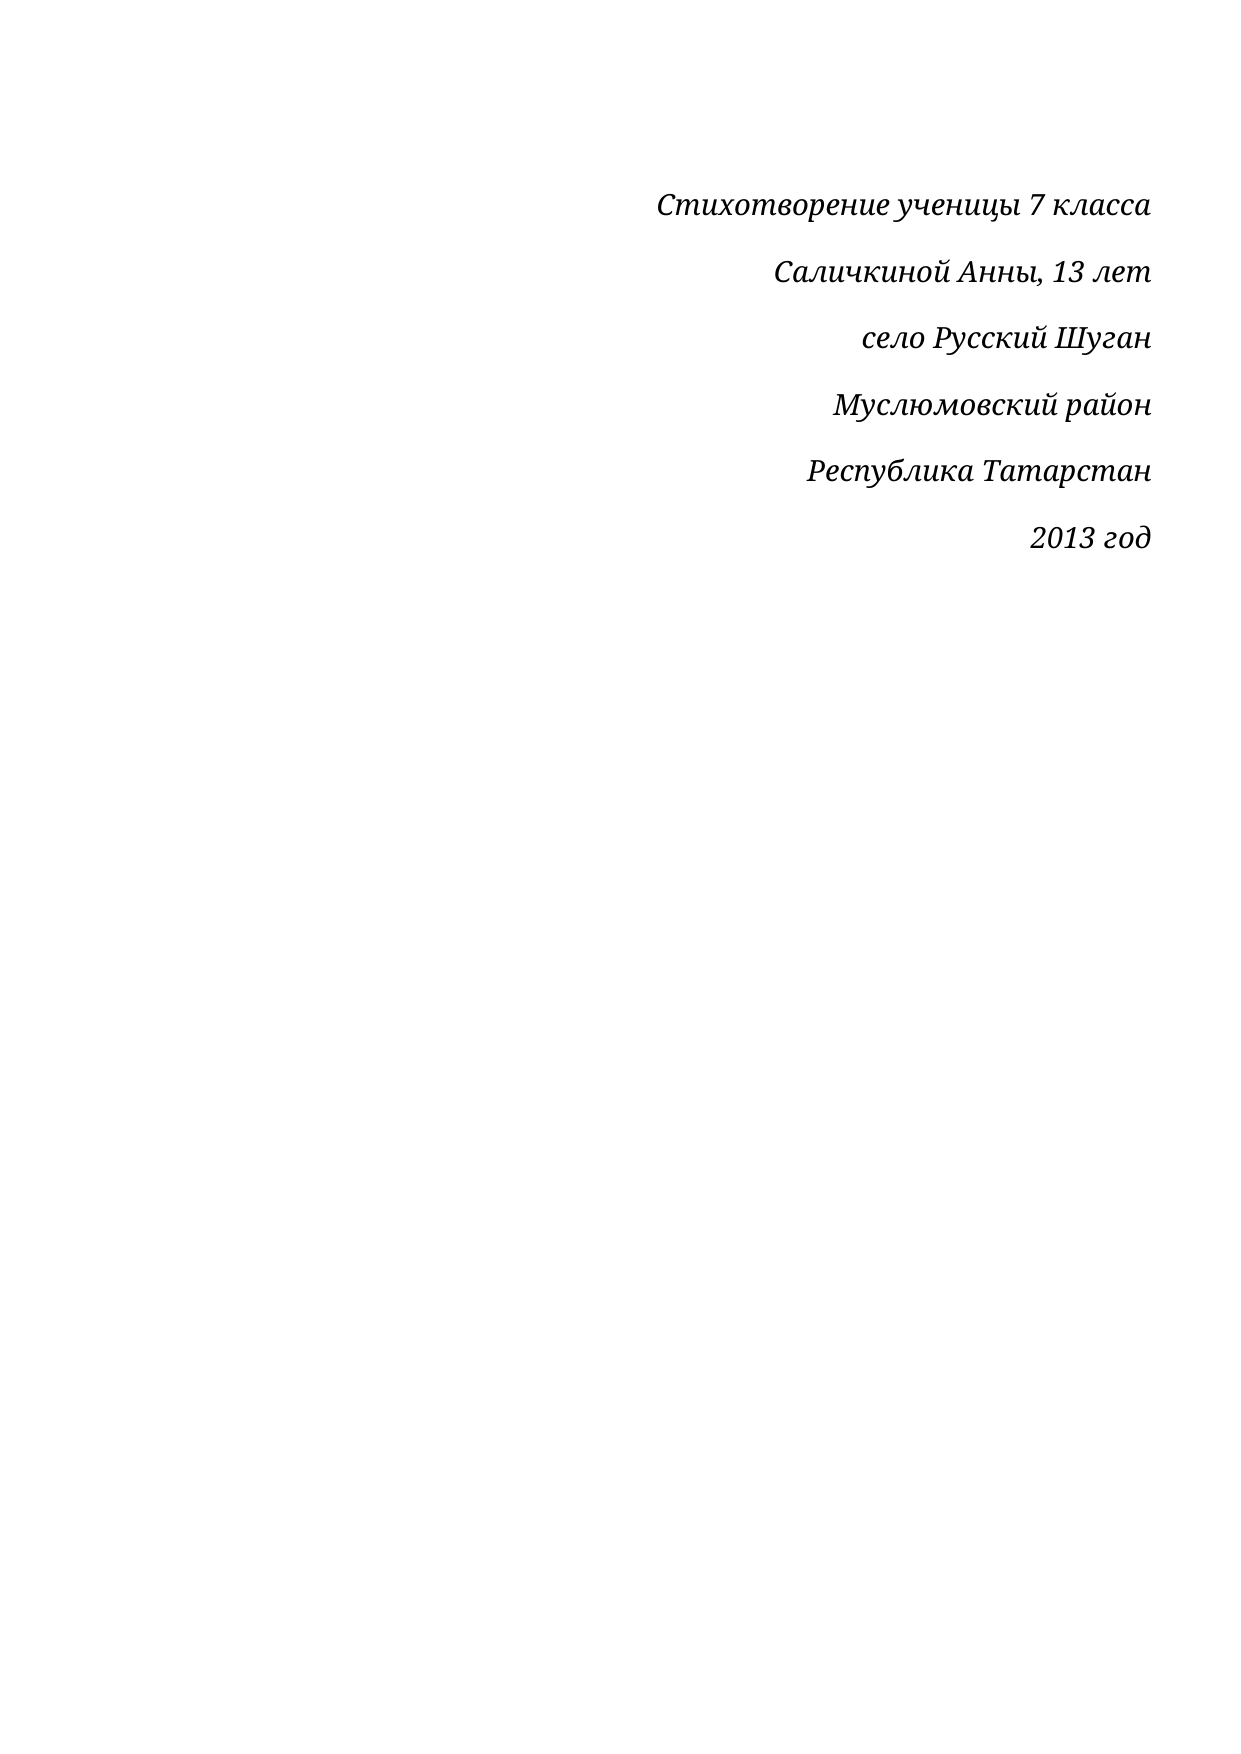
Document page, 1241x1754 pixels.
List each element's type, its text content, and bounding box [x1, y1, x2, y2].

text Муслюмовский район [133, 384, 1152, 424]
text Республика Татарстан [133, 450, 1152, 490]
text село Русский Шуган [133, 317, 1152, 357]
text Саличкиной Анны, 13 лет [133, 251, 1152, 291]
text 2013 год [133, 517, 1152, 557]
text Стихотворение ученицы 7 класса [133, 184, 1152, 224]
